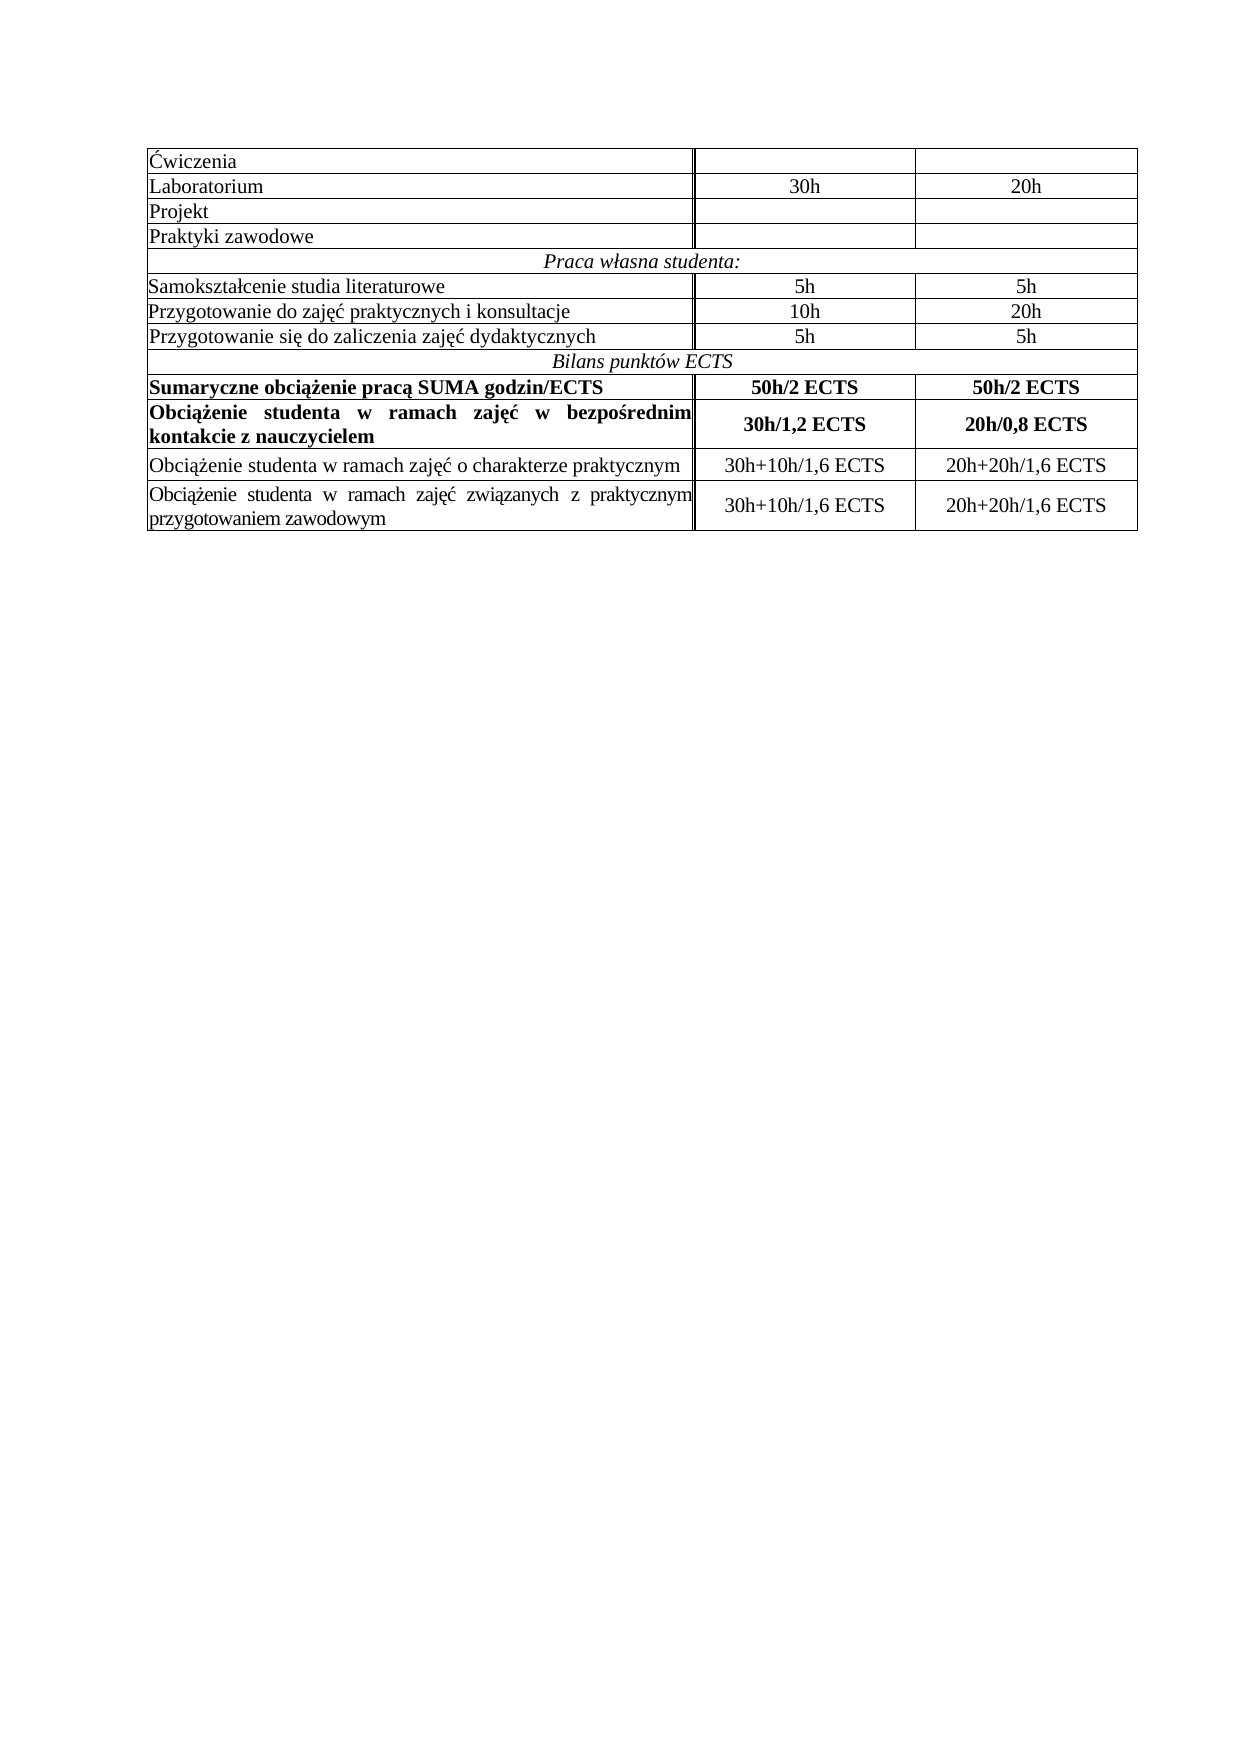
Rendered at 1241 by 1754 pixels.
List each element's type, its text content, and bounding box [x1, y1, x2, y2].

table_cell [696, 149, 915, 173]
table_cell Obciążenie studenta w ramach zajęć związanych z praktycznym przygotowaniem zawodowym [148, 481, 692, 529]
table_cell 5h [916, 274, 1137, 298]
table_cell 20h/0,8 ECTS [916, 400, 1137, 448]
table_cell 50h/2 ECTS [916, 375, 1137, 399]
table_cell Samokształcenie studia literaturowe [148, 274, 692, 298]
table_cell 10h [696, 299, 915, 323]
table_cell Bilans punktów ECTS [148, 350, 1137, 373]
table_cell 30h+10h/1,6 ECTS [696, 449, 915, 480]
table_cell Przygotowanie do zajęć praktycznych i konsultacje [148, 299, 692, 323]
table_cell Obciążenie studenta w ramach zajęć w bezpośrednim kontakcie z nauczycielem [148, 400, 692, 448]
table_cell Sumaryczne obciążenie pracą SUMA godzin/ECTS [148, 375, 692, 399]
table_cell 5h [916, 324, 1137, 348]
table_cell Laboratorium [148, 174, 692, 198]
table_cell 20h+20h/1,6 ECTS [916, 449, 1137, 480]
table_cell Praca własna studenta: [148, 249, 1137, 273]
table_cell Projekt [148, 199, 692, 223]
table_cell 20h [916, 299, 1137, 323]
table_cell Przygotowanie się do zaliczenia zajęć dydaktycznych [148, 324, 692, 348]
table_cell 50h/2 ECTS [696, 375, 915, 399]
table_cell [696, 224, 915, 248]
table_cell 5h [696, 274, 915, 298]
table_cell 30h/1,2 ECTS [696, 400, 915, 448]
table_cell Praktyki zawodowe [148, 224, 692, 248]
table_cell [916, 149, 1137, 173]
table_cell 30h+10h/1,6 ECTS [696, 481, 915, 529]
table_cell [916, 199, 1137, 223]
table_cell 20h+20h/1,6 ECTS [916, 481, 1137, 529]
table_cell 20h [916, 174, 1137, 198]
table_cell 5h [696, 324, 915, 348]
table_cell 30h [696, 174, 915, 198]
table_cell Obciążenie studenta w ramach zajęć o charakterze praktycznym [148, 449, 692, 480]
table_cell [696, 199, 915, 223]
table_cell Ćwiczenia [148, 149, 692, 173]
table_cell [916, 224, 1137, 248]
